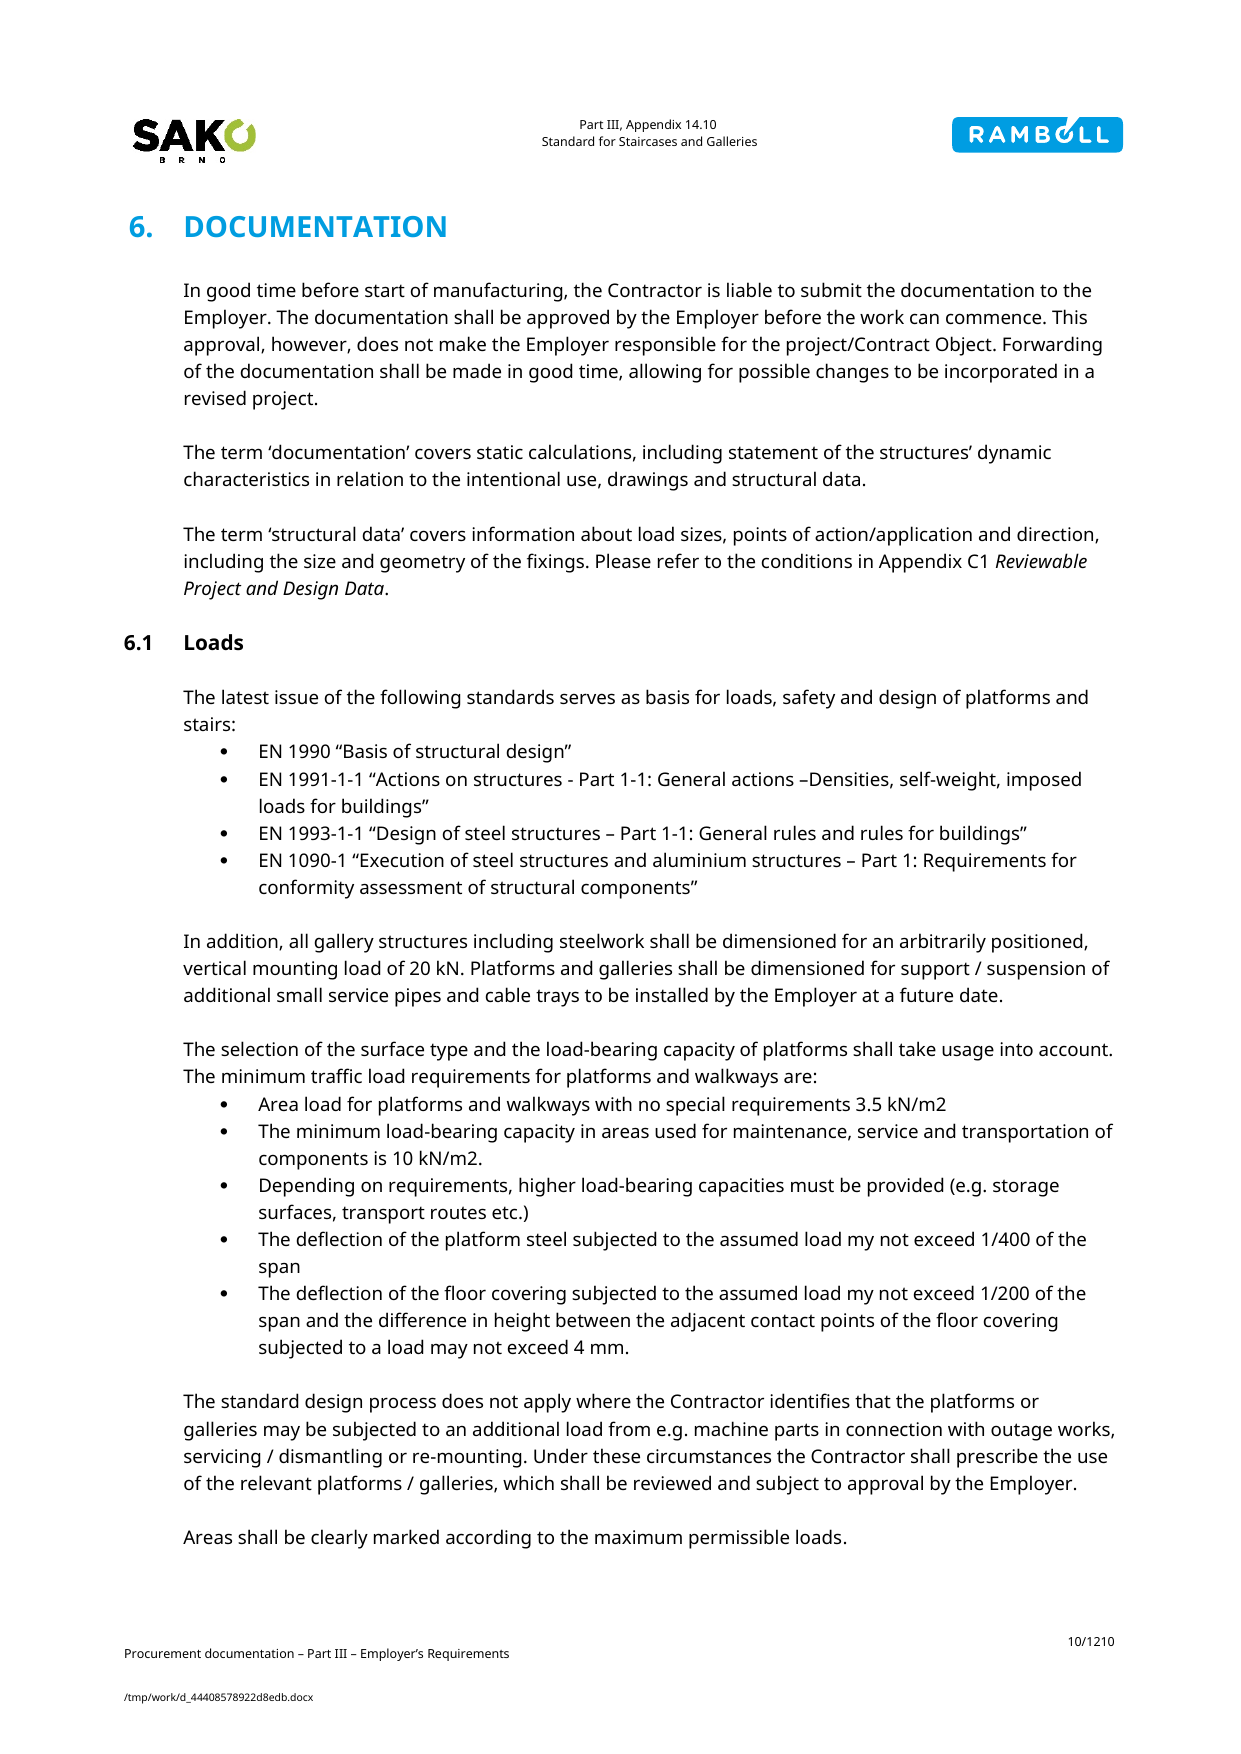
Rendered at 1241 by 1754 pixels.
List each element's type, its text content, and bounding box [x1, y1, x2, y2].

text The latest issue of the following standards serves as basis for loads, safety and design of platforms and stairs: [183, 683, 1116, 737]
list EN 1991-1-1 “Actions on structures - Part 1-1: General actions –Densities, self-weight, imposed loads for buildings” [221, 764, 1116, 818]
list EN 1993-1-1 “Design of steel structures – Part 1-1: General rules and rules for buildings” [221, 818, 1116, 846]
text In good time before start of manufacturing, the Contractor is liable to submit the documentation to the Employer. The documentation shall be approved by the Employer before the work can commence. This approval, however, does not make the Employer responsible for the project/Contract Object. Forwarding of the documentation shall be made in good time, allowing for possible changes to be incorporated in a revised project. [183, 276, 1116, 411]
list The minimum load-bearing capacity in areas used for maintenance, service and transportation of components is 10 kN/m2. [221, 1116, 1116, 1171]
list Depending on requirements, higher load-bearing capacities must be provided (e.g. storage surfaces, transport routes etc.) [221, 1171, 1116, 1225]
list The deflection of the platform steel subjected to the assumed load my not exceed 1/400 of the span [221, 1225, 1116, 1279]
text In addition, all gallery structures including steelwork shall be dimensioned for an arbitrarily positioned, vertical mounting load of 20 kN. Platforms and galleries shall be dimensioned for support / suspension of additional small service pipes and cable trays to be installed by the Employer at a future date. [183, 927, 1116, 1008]
list EN 1990 “Basis of structural design” [221, 737, 1116, 764]
subtitle Loads [153, 628, 1116, 656]
text The term ‘documentation’ covers static calculations, including statement of the structures’ dynamic characteristics in relation to the intentional use, drawings and structural data. [183, 438, 1116, 492]
list Area load for platforms and walkways with no special requirements 3.5 kN/m2 [221, 1089, 1116, 1116]
text The standard design process does not apply where the Contractor identifies that the platforms or galleries may be subjected to an additional load from e.g. machine parts in connection with outage works, servicing / dismantling or re-mounting. Under these circumstances the Contractor shall prescribe the use of the relevant platforms / galleries, which shall be reviewed and subject to approval by the Employer. [183, 1387, 1116, 1496]
text Areas shall be clearly marked according to the maximum permissible loads. [183, 1523, 1116, 1550]
text The term ‘structural data’ covers information about load sizes, points of action/application and direction, including the size and geometry of the fixings. Please refer to the conditions in Appendix C1 Reviewable Project and Design Data. [183, 519, 1116, 601]
list EN 1090-1 “Execution of steel structures and aluminium structures – Part 1: Requirements for conformity assessment of structural components” [221, 846, 1116, 900]
picture [132, 119, 256, 163]
subtitle Documentation [153, 207, 1116, 246]
text The selection of the surface type and the load-bearing capacity of platforms shall take usage into account. The minimum traffic load requirements for platforms and walkways are: [183, 1035, 1116, 1089]
list The deflection of the floor covering subjected to the assumed load my not exceed 1/200 of the span and the difference in height between the adjacent contact points of the floor covering subjected to a load may not exceed 4 mm. [221, 1279, 1116, 1360]
